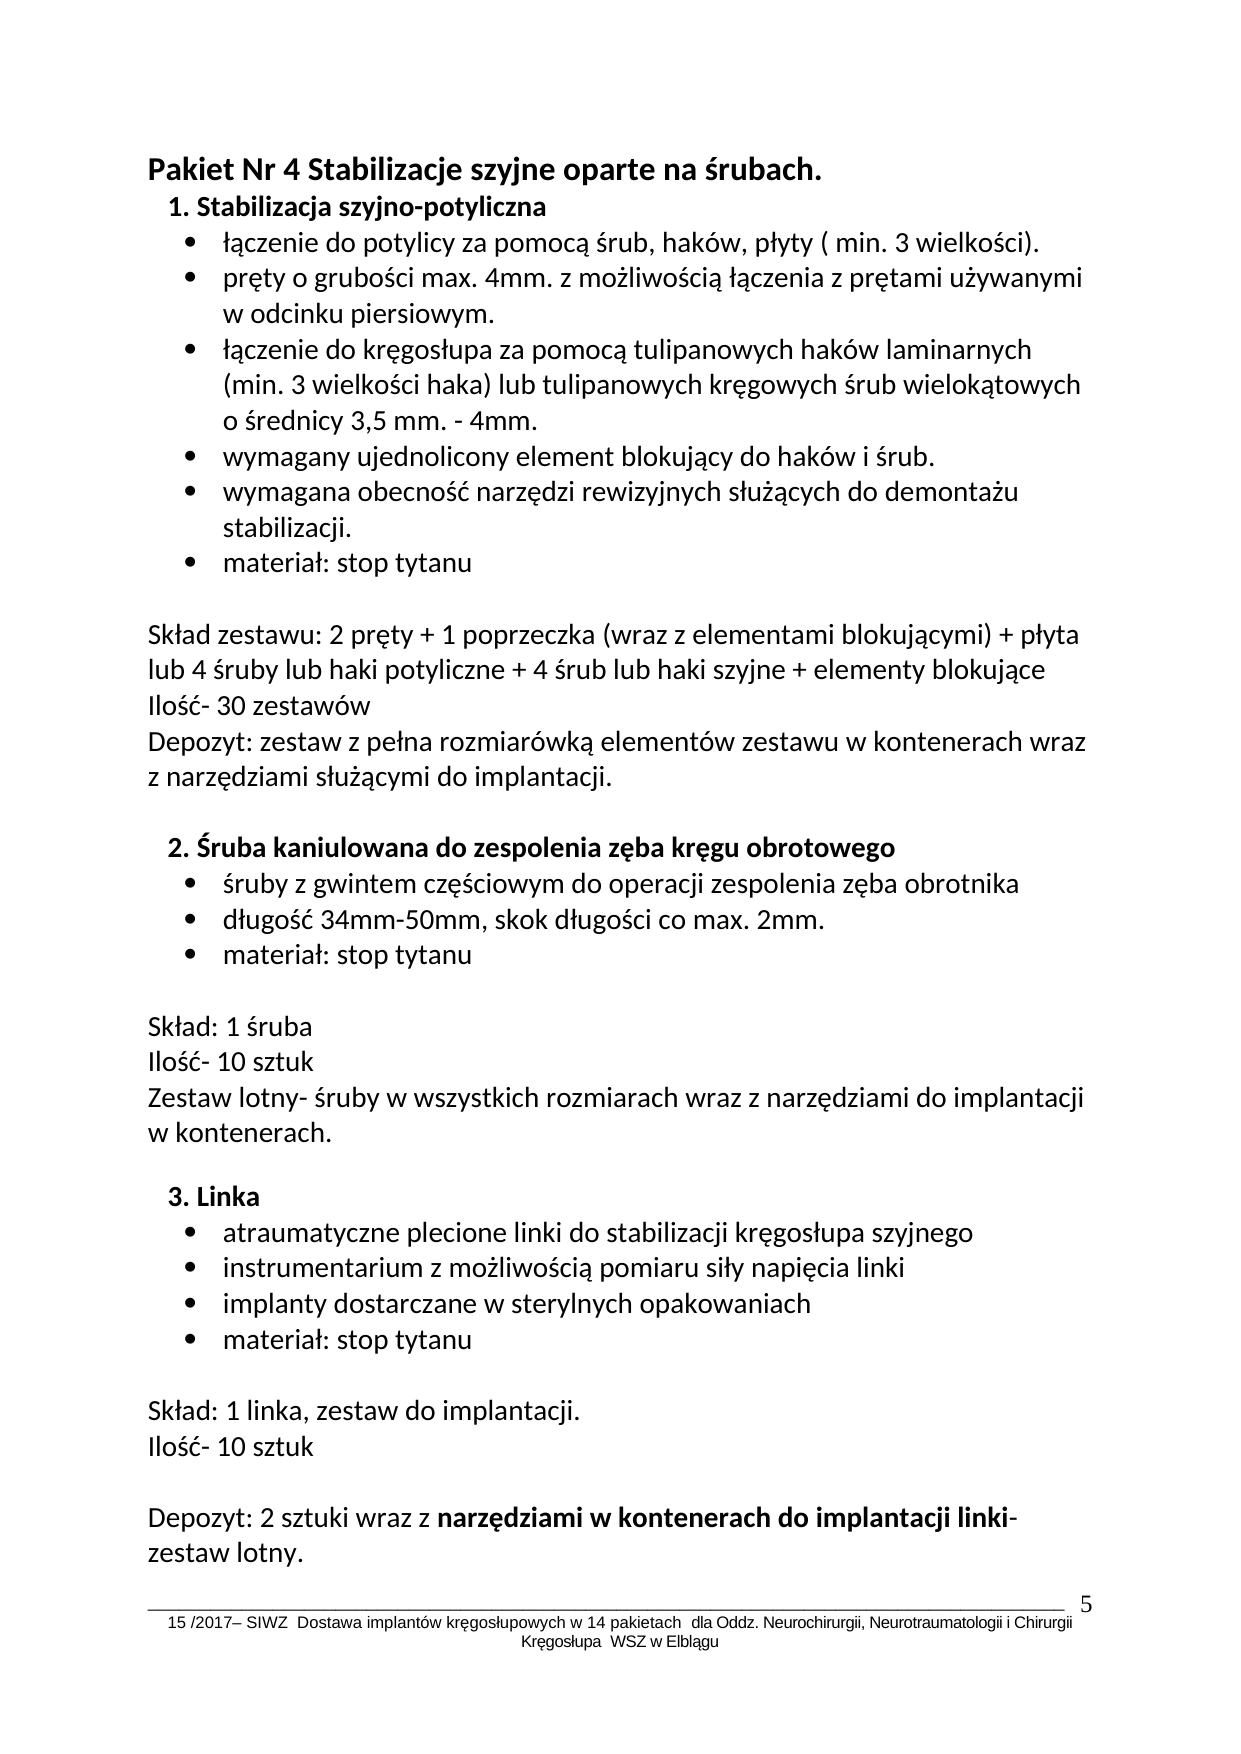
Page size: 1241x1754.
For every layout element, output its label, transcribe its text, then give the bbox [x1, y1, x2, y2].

text Ilość- 30 zestawów [148, 687, 1093, 723]
list wymagany ujednolicony element blokujący do haków i śrub. [185, 438, 1093, 473]
list wymagana obecność narzędzi rewizyjnych służących do demontażu stabilizacji. [185, 473, 1093, 544]
list implanty dostarczane w sterylnych opakowaniach [185, 1285, 1093, 1321]
text Skład zestawu: 2 pręty + 1 poprzeczka (wraz z elementami blokującymi) + płyta lub 4 śruby lub haki potyliczne + 4 śrub lub haki szyjne + elementy blokujące [148, 616, 1093, 687]
text 2. Śruba kaniulowana do zespolenia zęba kręgu obrotowego [148, 829, 1093, 865]
text Ilość- 10 sztuk [148, 1428, 1093, 1463]
text Zestaw lotny- śruby w wszystkich rozmiarach wraz z narzędziami do implantacji w kontenerach. [148, 1079, 1093, 1150]
text Skład: 1 linka, zestaw do implantacji. [148, 1392, 1093, 1428]
list materiał: stop tytanu [185, 544, 1093, 580]
text Depozyt: 2 sztuki wraz z narzędziami w kontenerach do implantacji linki- zestaw lotny. [148, 1499, 1093, 1570]
list pręty o grubości max. 4mm. z możliwością łączenia z prętami używanymi w odcinku piersiowym. [185, 259, 1093, 331]
list długość 34mm-50mm, skok długości co max. 2mm. [185, 901, 1093, 936]
text Ilość- 10 sztuk [148, 1043, 1093, 1079]
list atraumatyczne plecione linki do stabilizacji kręgosłupa szyjnego [185, 1214, 1093, 1249]
text Pakiet Nr 4 Stabilizacje szyjne oparte na śrubach. [148, 148, 1093, 188]
text Skład: 1 śruba [148, 1008, 1093, 1043]
text Depozyt: zestaw z pełna rozmiarówką elementów zestawu w kontenerach wraz z narzędziami służącymi do implantacji. [148, 723, 1093, 794]
list materiał: stop tytanu [185, 936, 1093, 972]
list łączenie do potylicy za pomocą śrub, haków, płyty ( min. 3 wielkości). [185, 224, 1093, 259]
text 3. Linka [148, 1178, 1093, 1214]
list instrumentarium z możliwością pomiaru siły napięcia linki [185, 1249, 1093, 1285]
list materiał: stop tytanu [185, 1321, 1093, 1356]
list łączenie do kręgosłupa za pomocą tulipanowych haków laminarnych (min. 3 wielkości haka) lub tulipanowych kręgowych śrub wielokątowych o średnicy 3,5 mm. - 4mm. [185, 331, 1093, 438]
list śruby z gwintem częściowym do operacji zespolenia zęba obrotnika [185, 865, 1093, 901]
text 1. Stabilizacja szyjno-potyliczna [148, 188, 1093, 224]
